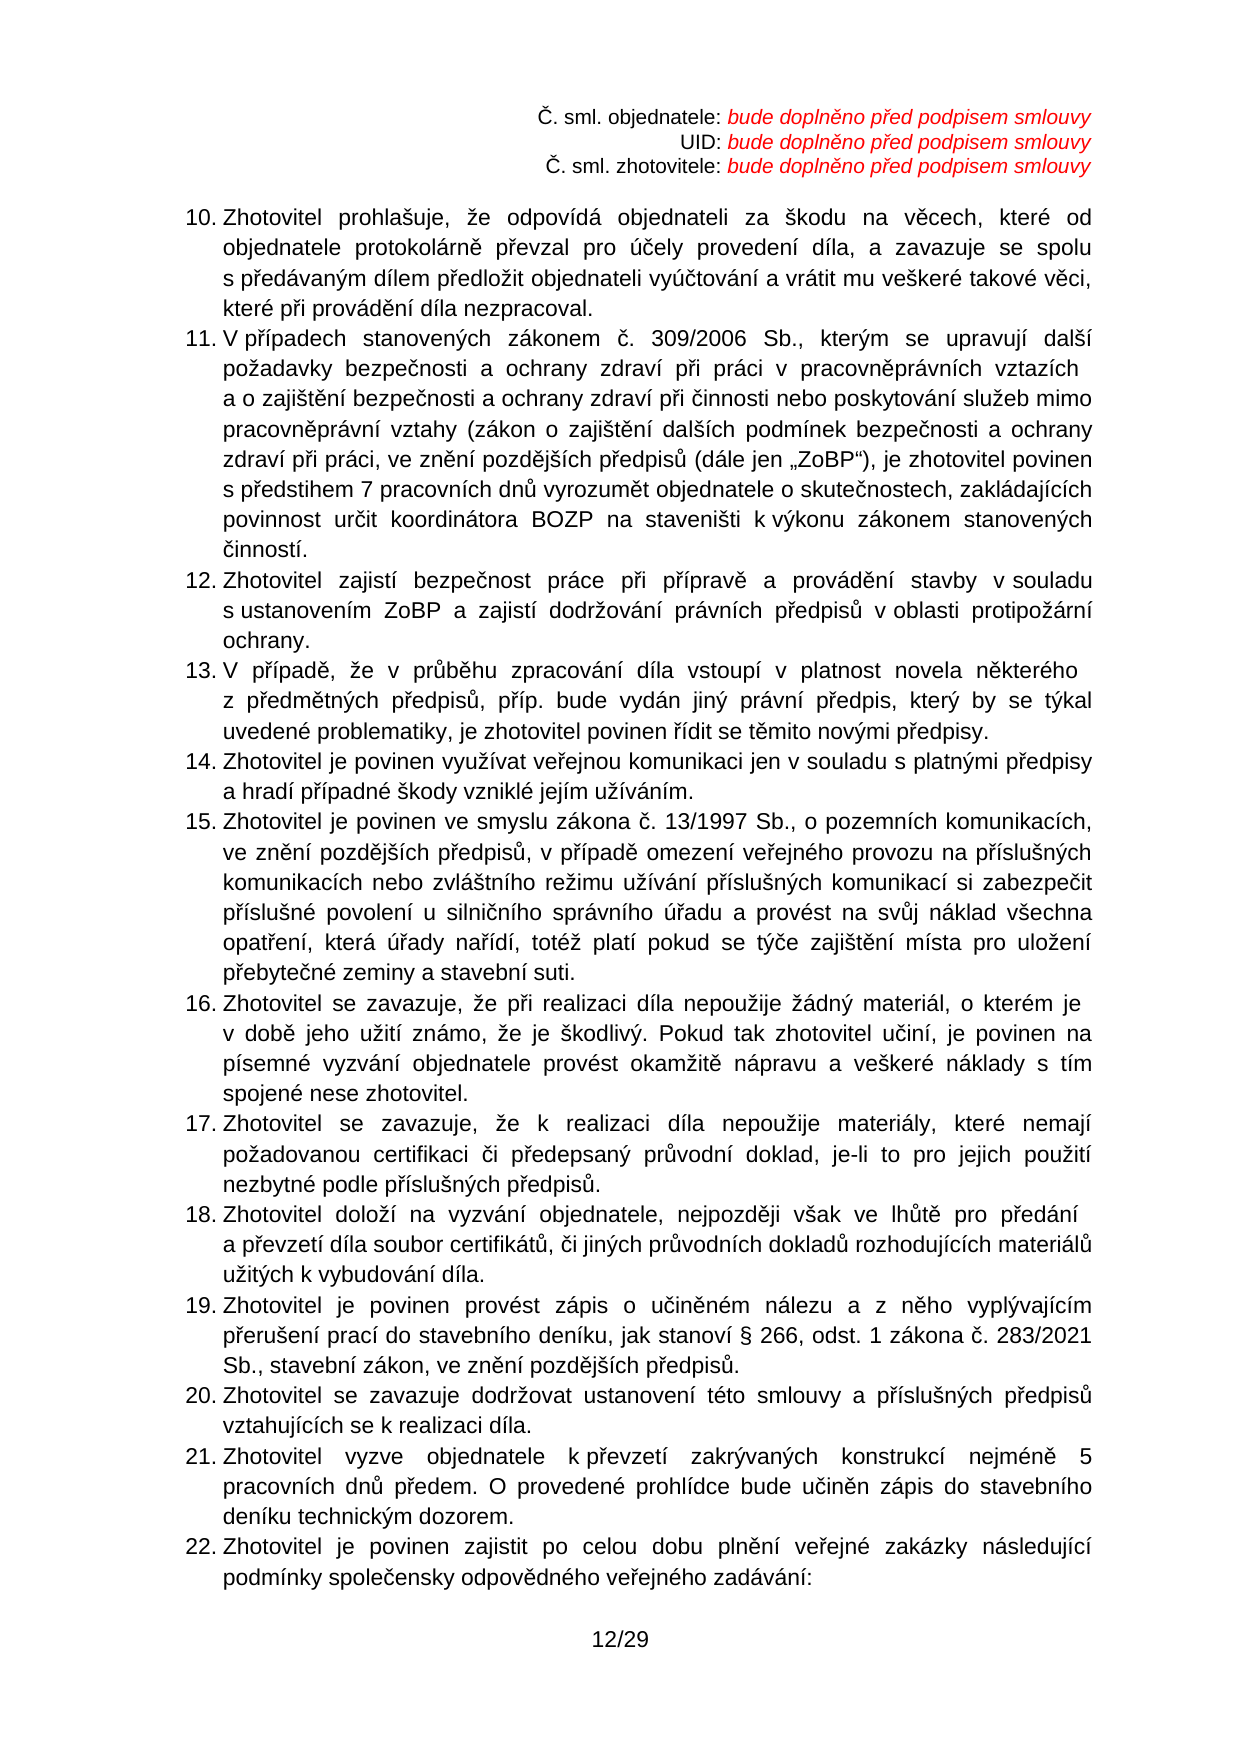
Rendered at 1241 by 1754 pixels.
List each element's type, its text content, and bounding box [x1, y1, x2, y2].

list Zhotovitel prohlašuje, že odpovídá objednateli za škodu na věcech, které od objednatele protokolárně převzal pro účely provedení díla, a zavazuje se spolu s předávaným dílem předložit objednateli vyúčtování a vrátit mu veškeré takové věci, které při provádění díla nezpracoval. [185, 204, 1093, 321]
list Zhotovitel doloží na vyzvání objednatele, nejpozději však ve lhůtě pro předání a převzetí díla soubor certifikátů, či jiných průvodních dokladů rozhodujících materiálů užitých k vybudování díla. [185, 1201, 1093, 1288]
list Zhotovitel je povinen využívat veřejnou komunikaci jen v souladu s platnými předpisy a hradí případné škody vzniklé jejím užíváním. [185, 748, 1093, 804]
list Zhotovitel je povinen provést zápis o učiněném nálezu a z něho vyplývajícím přerušení prací do stavebního deníku, jak stanoví § 266, odst. 1 zákona č. 283/2021 Sb., stavební zákon, ve znění pozdějších předpisů. [185, 1292, 1093, 1378]
list V případech stanovených zákonem č. 309/2006 Sb., kterým se upravují další požadavky bezpečnosti a ochrany zdraví při práci v pracovněprávních vztazích a o zajištění bezpečnosti a ochrany zdraví při činnosti nebo poskytování služeb mimo pracovněprávní vztahy (zákon o zajištění dalších podmínek bezpečnosti a ochrany zdraví při práci, ve znění pozdějších předpisů (dále jen „ZoBP“), je zhotovitel povinen s předstihem 7 pracovních dnů vyrozumět objednatele o skutečnostech, zakládajících povinnost určit koordinátora BOZP na staveništi k výkonu zákonem stanovených činností. [185, 325, 1093, 563]
list Zhotovitel vyzve objednatele k převzetí zakrývaných konstrukcí nejméně 5 pracovních dnů předem. O provedené prohlídce bude učiněn zápis do stavebního deníku technickým dozorem. [185, 1443, 1093, 1529]
list Zhotovitel se zavazuje, že k realizaci díla nepoužije materiály, které nemají požadovanou certifikaci či předepsaný průvodní doklad, je-li to pro jejich použití nezbytné podle příslušných předpisů. [185, 1110, 1093, 1197]
list Zhotovitel se zavazuje dodržovat ustanovení této smlouvy a příslušných předpisů vztahujících se k realizaci díla. [185, 1382, 1093, 1439]
list V případě, že v průběhu zpracování díla vstoupí v platnost novela některého z předmětných předpisů, příp. bude vydán jiný právní předpis, který by se týkal uvedené problematiky, je zhotovitel povinen řídit se těmito novými předpisy. [185, 657, 1093, 744]
list Zhotovitel je povinen ve smyslu zákona č. 13/1997 Sb., o pozemních komunikacích, ve znění pozdějších předpisů, v případě omezení veřejného provozu na příslušných komunikacích nebo zvláštního režimu užívání příslušných komunikací si zabezpečit příslušné povolení u silničního správního úřadu a provést na svůj náklad všechna opatření, která úřady nařídí, totéž platí pokud se týče zajištění místa pro uložení přebytečné zeminy a stavební suti. [185, 808, 1093, 986]
list Zhotovitel se zavazuje, že při realizaci díla nepoužije žádný materiál, o kterém je v době jeho užití známo, že je škodlivý. Pokud tak zhotovitel učiní, je povinen na písemné vyzvání objednatele provést okamžitě nápravu a veškeré náklady s tím spojené nese zhotovitel. [185, 989, 1093, 1106]
list Zhotovitel je povinen zajistit po celou dobu plnění veřejné zakázky následující podmínky společensky odpovědného veřejného zadávání: [185, 1533, 1093, 1590]
list Zhotovitel zajistí bezpečnost práce při přípravě a provádění stavby v souladu s ustanovením ZoBP a zajistí dodržování právních předpisů v oblasti protipožární ochrany. [185, 567, 1093, 653]
